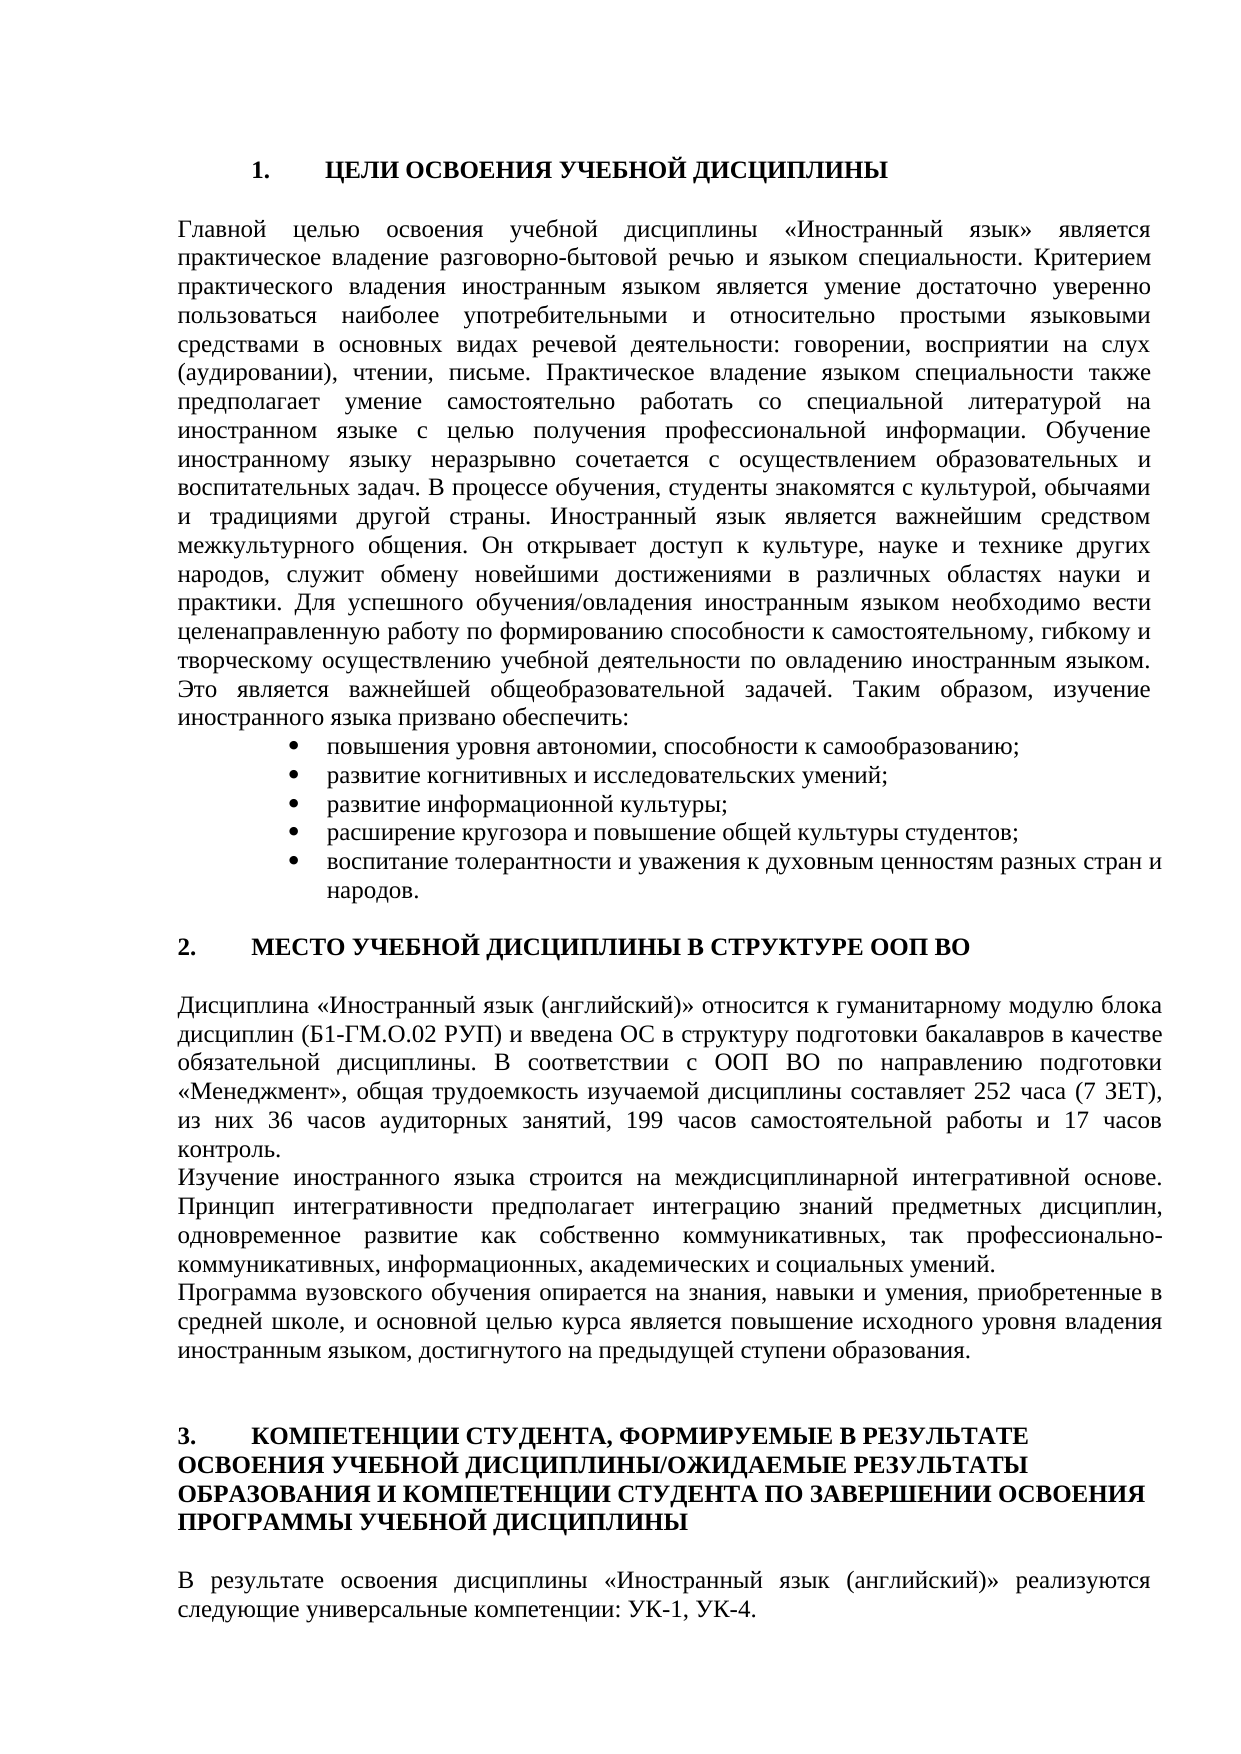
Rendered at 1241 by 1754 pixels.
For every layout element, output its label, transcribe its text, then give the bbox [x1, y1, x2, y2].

list развитие когнитивных и исследовательских умений; [289, 760, 1163, 789]
list повышения уровня автономии, способности к самообразованию; [289, 731, 1163, 760]
list расширение кругозора и повышение общей культуры студентов; [289, 817, 1163, 846]
text 2. МЕСТО УЧЕБНОЙ ДИСЦИПЛИНЫ В СТРУКТУРЕ ООП ВО [177, 932, 1152, 961]
text Программа вузовского обучения опирается на знания, навыки и умения, приобретенные в средней школе, и основной целью курса является повышение исходного уровня владения иностранным языком, достигнутого на предыдущей ступени образования. [177, 1277, 1163, 1364]
text 3. КОМПЕТЕНЦИИ СТУДЕНТА, ФОРМИРУЕМЫЕ В РЕЗУЛЬТАТЕ ОСВОЕНИЯ УЧЕБНОЙ ДИСЦИПЛИНЫ/ОЖИДАЕМЫЕ РЕЗУЛЬТАТЫ ОБРАЗОВАНИЯ И КОМПЕТЕНЦИИ СТУДЕНТА ПО ЗАВЕРШЕНИИ ОСВОЕНИЯ ПРОГРАММЫ УЧЕБНОЙ ДИСЦИПЛИНЫ [177, 1421, 1152, 1536]
text В результате освоения дисциплины «Иностранный язык (английский)» реализуются следующие универсальные компетенции: УК-1, УК-4. [177, 1565, 1152, 1622]
list развитие информационной культуры; [289, 789, 1163, 817]
text Главной целью освоения учебной дисциплины «Иностранный язык» является практическое владение разговорно-бытовой речью и языком специальности. Критерием практического владения иностранным языком является умение достаточно уверенно пользоваться наиболее употребительными и относительно простыми языковыми средствами в основных видах речевой деятельности: говорении, восприятии на слух (аудировании), чтении, письме. Практическое владение языком специальности также предполагает умение самостоятельно работать со специальной литературой на иностранном языке с целью получения профессиональной информации. Обучение иностранному языку неразрывно сочетается с осуществлением образовательных и воспитательных задач. В процессе обучения, студенты знакомятся с культурой, обычаями и традициями другой страны. Иностранный язык является важнейшим средством межкультурного общения. Он открывает доступ к культуре, науке и технике других народов, служит обмену новейшими достижениями в различных областях науки и практики. Для успешного обучения/овладения иностранным языком необходимо вести целенаправленную работу по формированию способности к самостоятельному, гибкому и творческому осуществлению учебной деятельности по овладению иностранным языком. Это является важнейшей общеобразовательной задачей. Таким образом, изучение иностранного языка призвано обеспечить: [177, 214, 1152, 731]
text 1. Цели освоения учебной дисциплины [177, 156, 1152, 184]
text Изучение иностранного языка строится на междисциплинарной интегративной основе. Принцип интегративности предполагает интеграцию знаний предметных дисциплин, одновременное развитие как собственно коммуникативных, так профессионально-коммуникативных, информационных, академических и социальных умений. [177, 1162, 1163, 1277]
list воспитание толерантности и уважения к духовным ценностям разных стран и народов. [289, 846, 1163, 904]
text Дисциплина «Иностранный язык (английский)» относится к гуманитарному модулю блока дисциплин (Б1-ГМ.О.02 РУП) и введена ОС в структуру подготовки бакалавров в качестве обязательной дисциплины. В соответствии с ООП ВО по направлению подготовки «Менеджмент», общая трудоемкость изучаемой дисциплины составляет 252 часа (7 ЗЕТ), из них 36 часов аудиторных занятий, 199 часов самостоятельной работы и 17 часов контроль. [177, 990, 1163, 1162]
